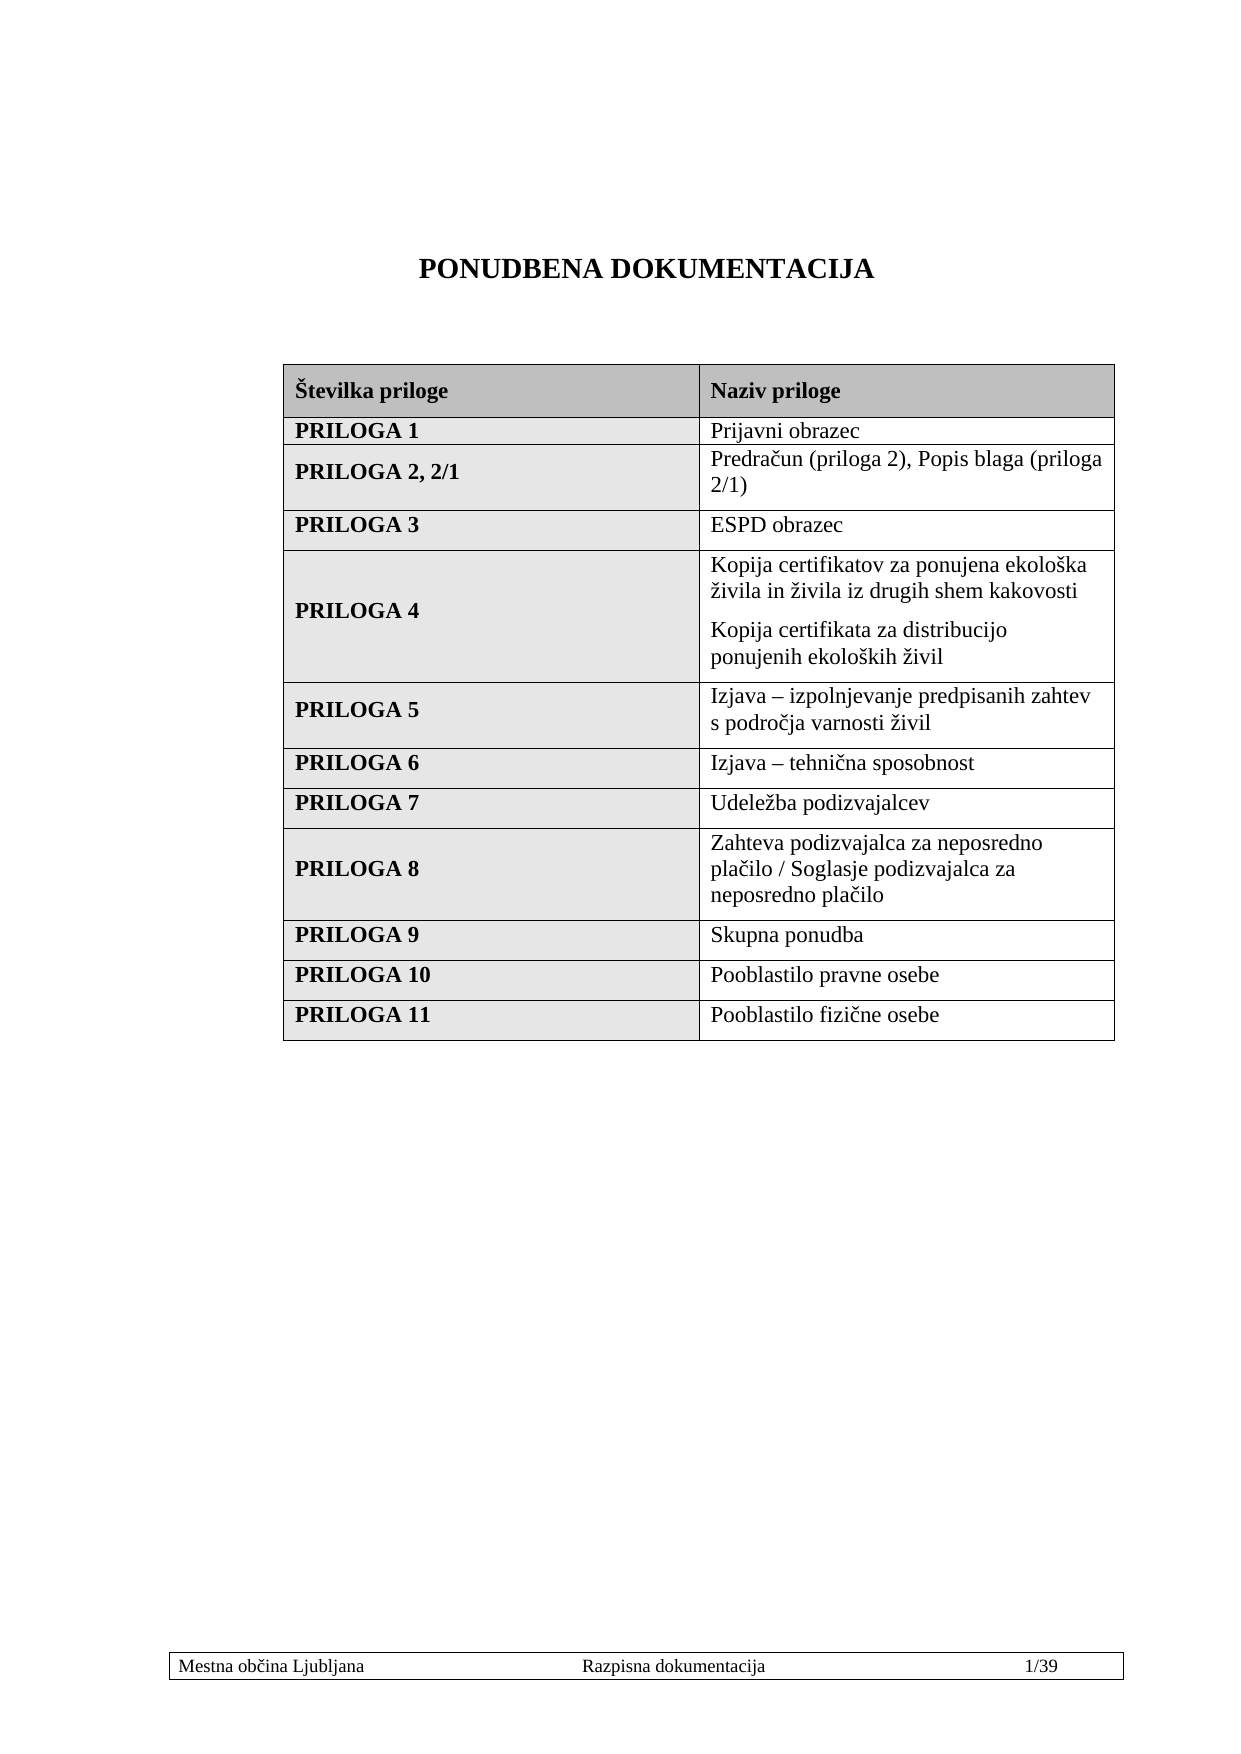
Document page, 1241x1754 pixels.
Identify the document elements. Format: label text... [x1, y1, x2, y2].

table_cell Skupna ponudba [700, 921, 1114, 960]
text PONUDBENA DOKUMENTACIJA [178, 251, 1115, 285]
table_cell PRILOGA 2, 2/1 [284, 445, 699, 510]
table_cell PRILOGA 1 [284, 418, 699, 444]
table_cell PRILOGA 6 [284, 749, 699, 788]
table_cell PRILOGA 4 [284, 551, 699, 682]
table_cell PRILOGA 11 [284, 1001, 699, 1040]
table_cell Udeležba podizvajalcev [700, 789, 1114, 828]
table_header Naziv priloge [700, 365, 1114, 417]
table_cell Kopija certifikatov za ponujena ekološka živila in živila iz drugih shem kakovosti Kopija certifikata za distribucijo ponujenih ekoloških živil [700, 551, 1114, 682]
table_cell PRILOGA 8 [284, 829, 699, 920]
table_cell Zahteva podizvajalca za neposredno plačilo / Soglasje podizvajalca za neposredno plačilo [700, 829, 1114, 920]
table_cell ESPD obrazec [700, 511, 1114, 550]
table_cell PRILOGA 3 [284, 511, 699, 550]
table_cell Pooblastilo fizične osebe [700, 1001, 1114, 1040]
table_cell Pooblastilo pravne osebe [700, 961, 1114, 1000]
table_cell Predračun (priloga 2), Popis blaga (priloga 2/1) [700, 445, 1114, 510]
table_cell Prijavni obrazec [700, 418, 1114, 444]
table_header Številka priloge [284, 365, 699, 417]
table_cell PRILOGA 7 [284, 789, 699, 828]
table_cell PRILOGA 10 [284, 961, 699, 1000]
table_cell Izjava – izpolnjevanje predpisanih zahtev s področja varnosti živil [700, 683, 1114, 748]
table_cell PRILOGA 9 [284, 921, 699, 960]
table_cell Izjava – tehnična sposobnost [700, 749, 1114, 788]
table_cell PRILOGA 5 [284, 683, 699, 748]
